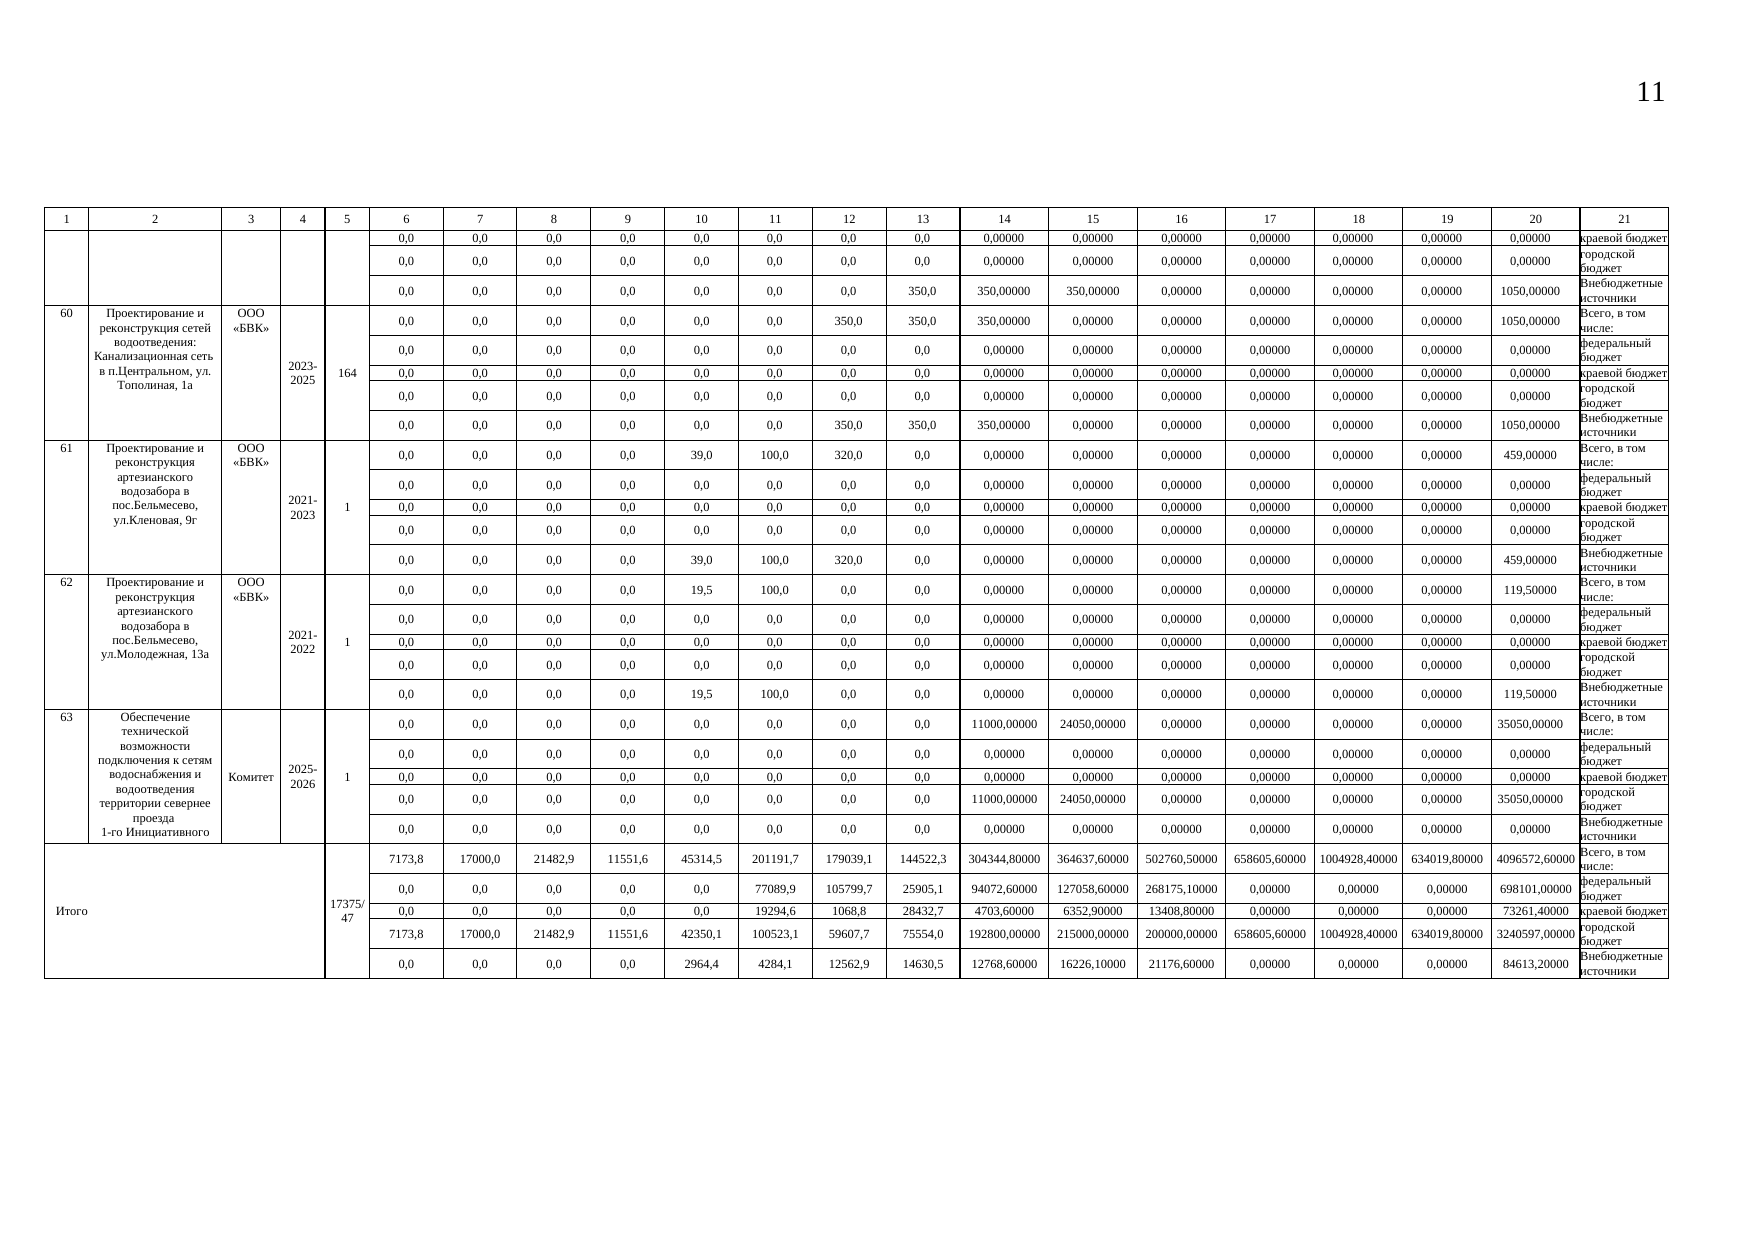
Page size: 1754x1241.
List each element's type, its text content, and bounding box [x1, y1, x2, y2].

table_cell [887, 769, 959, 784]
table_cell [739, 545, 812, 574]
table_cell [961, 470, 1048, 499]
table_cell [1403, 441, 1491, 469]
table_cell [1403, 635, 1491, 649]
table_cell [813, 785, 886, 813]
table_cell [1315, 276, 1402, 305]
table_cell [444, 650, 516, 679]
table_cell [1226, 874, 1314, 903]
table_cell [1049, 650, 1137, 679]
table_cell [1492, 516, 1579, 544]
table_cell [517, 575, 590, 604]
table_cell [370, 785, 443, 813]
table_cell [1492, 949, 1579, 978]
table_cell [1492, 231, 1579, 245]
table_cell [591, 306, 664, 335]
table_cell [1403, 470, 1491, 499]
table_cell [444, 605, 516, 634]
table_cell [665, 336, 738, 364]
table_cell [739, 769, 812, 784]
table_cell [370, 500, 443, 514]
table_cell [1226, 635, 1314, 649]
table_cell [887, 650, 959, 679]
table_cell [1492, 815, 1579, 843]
table_header 20 [1492, 208, 1579, 230]
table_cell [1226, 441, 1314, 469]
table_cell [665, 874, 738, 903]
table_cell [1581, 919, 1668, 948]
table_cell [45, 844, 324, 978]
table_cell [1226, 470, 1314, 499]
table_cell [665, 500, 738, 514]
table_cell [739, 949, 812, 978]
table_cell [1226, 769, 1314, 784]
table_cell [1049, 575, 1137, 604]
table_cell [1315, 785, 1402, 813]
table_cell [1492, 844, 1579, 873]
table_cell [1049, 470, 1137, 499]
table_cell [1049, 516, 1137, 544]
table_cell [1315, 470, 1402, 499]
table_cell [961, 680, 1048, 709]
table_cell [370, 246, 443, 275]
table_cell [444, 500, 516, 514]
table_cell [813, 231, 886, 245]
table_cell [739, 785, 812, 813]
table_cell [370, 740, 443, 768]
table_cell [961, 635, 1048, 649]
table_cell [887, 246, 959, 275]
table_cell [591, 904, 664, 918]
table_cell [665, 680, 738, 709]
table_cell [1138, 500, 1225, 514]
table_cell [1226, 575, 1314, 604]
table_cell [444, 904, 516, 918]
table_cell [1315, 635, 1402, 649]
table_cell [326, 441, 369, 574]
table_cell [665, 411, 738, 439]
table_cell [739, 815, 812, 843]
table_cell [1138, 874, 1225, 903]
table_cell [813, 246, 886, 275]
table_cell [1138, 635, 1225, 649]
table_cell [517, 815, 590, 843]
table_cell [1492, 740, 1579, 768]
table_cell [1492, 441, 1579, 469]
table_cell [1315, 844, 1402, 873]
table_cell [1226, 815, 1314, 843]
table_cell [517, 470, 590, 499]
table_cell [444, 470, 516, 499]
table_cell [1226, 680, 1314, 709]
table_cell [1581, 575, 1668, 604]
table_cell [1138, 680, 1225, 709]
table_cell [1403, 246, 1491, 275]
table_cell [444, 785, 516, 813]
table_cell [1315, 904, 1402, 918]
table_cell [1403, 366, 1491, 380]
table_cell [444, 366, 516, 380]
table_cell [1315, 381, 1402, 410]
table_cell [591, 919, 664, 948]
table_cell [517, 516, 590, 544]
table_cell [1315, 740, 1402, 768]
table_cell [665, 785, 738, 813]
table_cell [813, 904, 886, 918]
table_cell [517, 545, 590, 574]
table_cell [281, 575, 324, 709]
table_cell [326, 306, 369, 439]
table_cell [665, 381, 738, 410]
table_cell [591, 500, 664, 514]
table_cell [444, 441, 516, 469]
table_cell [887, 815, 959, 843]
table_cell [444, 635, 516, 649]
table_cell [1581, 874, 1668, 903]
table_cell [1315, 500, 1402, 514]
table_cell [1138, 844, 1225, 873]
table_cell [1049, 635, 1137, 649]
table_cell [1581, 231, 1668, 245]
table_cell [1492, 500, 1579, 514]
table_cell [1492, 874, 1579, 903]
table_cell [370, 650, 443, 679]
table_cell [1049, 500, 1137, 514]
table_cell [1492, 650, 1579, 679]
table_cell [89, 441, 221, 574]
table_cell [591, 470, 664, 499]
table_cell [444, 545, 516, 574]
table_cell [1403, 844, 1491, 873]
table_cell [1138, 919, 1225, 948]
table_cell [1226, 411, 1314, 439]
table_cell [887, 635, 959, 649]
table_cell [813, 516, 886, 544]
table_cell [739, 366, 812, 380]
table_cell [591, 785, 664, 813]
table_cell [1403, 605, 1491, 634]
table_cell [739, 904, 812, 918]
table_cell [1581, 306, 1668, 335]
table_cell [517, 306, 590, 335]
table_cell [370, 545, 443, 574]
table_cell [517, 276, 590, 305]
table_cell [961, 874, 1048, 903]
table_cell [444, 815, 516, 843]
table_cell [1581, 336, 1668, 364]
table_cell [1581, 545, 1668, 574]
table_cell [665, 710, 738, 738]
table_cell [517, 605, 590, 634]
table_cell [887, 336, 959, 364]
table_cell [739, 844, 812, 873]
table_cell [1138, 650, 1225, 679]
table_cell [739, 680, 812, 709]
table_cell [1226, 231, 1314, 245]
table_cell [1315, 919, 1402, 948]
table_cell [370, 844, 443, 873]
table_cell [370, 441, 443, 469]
table_header 10 [665, 208, 738, 230]
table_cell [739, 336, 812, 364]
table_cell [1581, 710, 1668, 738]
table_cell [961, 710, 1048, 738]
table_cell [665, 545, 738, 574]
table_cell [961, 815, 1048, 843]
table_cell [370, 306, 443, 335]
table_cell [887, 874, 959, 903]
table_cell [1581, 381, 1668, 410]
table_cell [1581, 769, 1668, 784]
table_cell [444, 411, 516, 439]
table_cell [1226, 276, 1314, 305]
table_header 4 [281, 208, 324, 230]
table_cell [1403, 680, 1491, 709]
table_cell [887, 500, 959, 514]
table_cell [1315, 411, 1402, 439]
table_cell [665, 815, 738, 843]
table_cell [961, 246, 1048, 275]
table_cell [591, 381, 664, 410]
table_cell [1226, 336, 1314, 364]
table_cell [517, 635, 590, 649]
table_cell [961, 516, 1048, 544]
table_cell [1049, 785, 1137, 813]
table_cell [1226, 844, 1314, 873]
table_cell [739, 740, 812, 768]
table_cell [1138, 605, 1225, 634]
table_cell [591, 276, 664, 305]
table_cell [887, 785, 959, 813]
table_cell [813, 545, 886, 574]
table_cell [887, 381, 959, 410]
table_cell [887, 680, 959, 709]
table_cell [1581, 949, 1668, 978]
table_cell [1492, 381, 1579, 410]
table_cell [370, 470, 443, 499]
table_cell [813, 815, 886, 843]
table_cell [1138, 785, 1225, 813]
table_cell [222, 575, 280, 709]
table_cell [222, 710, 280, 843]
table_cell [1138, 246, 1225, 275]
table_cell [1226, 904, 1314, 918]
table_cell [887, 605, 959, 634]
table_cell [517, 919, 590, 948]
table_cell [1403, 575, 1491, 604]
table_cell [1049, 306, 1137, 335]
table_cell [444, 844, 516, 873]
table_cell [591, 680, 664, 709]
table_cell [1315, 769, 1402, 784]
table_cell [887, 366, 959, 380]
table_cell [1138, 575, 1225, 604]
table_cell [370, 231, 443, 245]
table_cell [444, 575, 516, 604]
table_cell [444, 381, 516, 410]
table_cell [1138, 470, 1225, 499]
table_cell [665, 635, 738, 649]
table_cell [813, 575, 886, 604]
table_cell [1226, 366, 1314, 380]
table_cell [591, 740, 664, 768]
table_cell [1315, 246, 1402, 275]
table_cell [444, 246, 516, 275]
table_header 9 [591, 208, 664, 230]
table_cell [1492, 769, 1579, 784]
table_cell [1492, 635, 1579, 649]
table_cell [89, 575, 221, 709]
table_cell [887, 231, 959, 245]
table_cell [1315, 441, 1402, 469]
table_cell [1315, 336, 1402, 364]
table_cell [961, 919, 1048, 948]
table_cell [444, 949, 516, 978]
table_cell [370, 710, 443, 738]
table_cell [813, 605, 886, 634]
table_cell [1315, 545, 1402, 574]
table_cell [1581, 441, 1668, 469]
table_header 2 [89, 208, 221, 230]
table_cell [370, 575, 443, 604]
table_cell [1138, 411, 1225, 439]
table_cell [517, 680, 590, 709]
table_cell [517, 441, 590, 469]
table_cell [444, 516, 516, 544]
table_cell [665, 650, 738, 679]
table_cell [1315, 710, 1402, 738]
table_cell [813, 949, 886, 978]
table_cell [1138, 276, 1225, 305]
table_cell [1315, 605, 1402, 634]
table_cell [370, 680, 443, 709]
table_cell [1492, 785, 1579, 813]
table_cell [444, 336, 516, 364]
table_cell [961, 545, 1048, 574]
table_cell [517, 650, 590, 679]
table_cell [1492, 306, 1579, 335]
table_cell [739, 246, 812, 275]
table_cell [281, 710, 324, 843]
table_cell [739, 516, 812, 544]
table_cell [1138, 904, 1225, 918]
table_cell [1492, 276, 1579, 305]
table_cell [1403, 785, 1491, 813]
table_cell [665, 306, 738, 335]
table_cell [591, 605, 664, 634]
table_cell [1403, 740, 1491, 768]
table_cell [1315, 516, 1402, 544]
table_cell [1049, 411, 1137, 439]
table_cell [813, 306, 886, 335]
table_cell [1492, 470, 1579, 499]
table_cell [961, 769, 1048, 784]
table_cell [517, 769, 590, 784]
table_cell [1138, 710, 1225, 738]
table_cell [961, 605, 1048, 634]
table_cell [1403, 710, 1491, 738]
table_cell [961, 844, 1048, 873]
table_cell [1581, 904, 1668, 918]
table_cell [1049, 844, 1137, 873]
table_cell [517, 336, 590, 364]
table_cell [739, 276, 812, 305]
table_header 3 [222, 208, 280, 230]
table_header 8 [517, 208, 590, 230]
table_header 17 [1226, 208, 1314, 230]
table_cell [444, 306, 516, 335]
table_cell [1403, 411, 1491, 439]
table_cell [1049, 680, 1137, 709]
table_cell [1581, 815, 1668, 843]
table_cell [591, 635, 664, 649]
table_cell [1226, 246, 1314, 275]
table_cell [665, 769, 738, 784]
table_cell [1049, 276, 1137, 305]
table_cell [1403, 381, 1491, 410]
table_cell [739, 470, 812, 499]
table_header 1 [45, 208, 88, 230]
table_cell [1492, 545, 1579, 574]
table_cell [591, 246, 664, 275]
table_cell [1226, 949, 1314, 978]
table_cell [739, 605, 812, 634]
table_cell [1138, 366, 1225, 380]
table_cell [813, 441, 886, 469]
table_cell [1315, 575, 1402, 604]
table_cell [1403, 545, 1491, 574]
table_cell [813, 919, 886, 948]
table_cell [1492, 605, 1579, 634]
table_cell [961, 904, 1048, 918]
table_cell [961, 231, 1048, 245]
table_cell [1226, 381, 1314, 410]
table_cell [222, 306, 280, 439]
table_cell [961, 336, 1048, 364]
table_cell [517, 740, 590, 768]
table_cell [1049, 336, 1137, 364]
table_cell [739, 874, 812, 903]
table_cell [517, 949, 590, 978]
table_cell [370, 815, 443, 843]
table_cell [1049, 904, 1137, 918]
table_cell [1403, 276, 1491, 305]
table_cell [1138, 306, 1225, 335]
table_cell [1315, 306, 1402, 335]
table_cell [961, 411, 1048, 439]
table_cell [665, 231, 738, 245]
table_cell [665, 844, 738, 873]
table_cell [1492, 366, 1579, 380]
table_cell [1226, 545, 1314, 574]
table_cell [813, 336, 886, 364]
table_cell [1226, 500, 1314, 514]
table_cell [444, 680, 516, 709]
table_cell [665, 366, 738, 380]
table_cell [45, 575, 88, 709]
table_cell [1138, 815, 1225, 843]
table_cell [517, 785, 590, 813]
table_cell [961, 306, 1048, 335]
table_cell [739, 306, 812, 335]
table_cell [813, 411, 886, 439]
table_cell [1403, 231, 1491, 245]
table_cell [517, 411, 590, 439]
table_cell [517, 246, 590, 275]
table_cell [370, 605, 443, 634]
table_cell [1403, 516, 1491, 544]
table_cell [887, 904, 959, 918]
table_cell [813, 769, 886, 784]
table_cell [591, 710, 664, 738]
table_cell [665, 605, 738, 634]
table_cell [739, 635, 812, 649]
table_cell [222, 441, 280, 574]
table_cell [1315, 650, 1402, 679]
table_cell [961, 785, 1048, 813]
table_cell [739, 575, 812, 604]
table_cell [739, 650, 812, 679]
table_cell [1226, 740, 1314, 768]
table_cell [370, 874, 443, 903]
table_header 15 [1049, 208, 1137, 230]
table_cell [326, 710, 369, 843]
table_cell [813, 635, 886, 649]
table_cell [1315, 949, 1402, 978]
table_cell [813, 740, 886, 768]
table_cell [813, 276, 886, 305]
table_header 16 [1138, 208, 1225, 230]
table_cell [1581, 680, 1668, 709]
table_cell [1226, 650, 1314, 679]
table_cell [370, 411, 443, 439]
table_header 18 [1315, 208, 1402, 230]
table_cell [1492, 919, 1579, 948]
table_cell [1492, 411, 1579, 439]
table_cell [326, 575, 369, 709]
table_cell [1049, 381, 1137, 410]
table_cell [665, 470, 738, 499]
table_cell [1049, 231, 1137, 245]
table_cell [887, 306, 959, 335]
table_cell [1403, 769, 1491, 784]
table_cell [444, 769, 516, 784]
table_header 7 [444, 208, 516, 230]
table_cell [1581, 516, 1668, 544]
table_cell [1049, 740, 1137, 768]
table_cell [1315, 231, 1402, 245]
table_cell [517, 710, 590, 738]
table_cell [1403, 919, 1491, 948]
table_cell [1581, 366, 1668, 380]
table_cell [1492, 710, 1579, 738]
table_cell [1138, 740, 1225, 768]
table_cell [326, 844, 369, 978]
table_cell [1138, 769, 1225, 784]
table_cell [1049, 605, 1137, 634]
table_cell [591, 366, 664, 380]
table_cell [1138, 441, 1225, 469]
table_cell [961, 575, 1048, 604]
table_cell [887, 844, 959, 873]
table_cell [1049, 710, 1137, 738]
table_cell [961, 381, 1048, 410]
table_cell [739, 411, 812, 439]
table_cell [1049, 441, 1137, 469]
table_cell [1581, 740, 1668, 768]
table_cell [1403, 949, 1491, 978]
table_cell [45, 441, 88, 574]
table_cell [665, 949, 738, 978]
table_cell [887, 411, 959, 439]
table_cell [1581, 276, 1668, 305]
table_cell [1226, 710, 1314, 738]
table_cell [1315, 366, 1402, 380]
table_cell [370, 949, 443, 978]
table_header 6 [370, 208, 443, 230]
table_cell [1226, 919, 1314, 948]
table_header 12 [813, 208, 886, 230]
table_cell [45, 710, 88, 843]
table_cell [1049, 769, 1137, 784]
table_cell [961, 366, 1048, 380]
table_header 13 [887, 208, 959, 230]
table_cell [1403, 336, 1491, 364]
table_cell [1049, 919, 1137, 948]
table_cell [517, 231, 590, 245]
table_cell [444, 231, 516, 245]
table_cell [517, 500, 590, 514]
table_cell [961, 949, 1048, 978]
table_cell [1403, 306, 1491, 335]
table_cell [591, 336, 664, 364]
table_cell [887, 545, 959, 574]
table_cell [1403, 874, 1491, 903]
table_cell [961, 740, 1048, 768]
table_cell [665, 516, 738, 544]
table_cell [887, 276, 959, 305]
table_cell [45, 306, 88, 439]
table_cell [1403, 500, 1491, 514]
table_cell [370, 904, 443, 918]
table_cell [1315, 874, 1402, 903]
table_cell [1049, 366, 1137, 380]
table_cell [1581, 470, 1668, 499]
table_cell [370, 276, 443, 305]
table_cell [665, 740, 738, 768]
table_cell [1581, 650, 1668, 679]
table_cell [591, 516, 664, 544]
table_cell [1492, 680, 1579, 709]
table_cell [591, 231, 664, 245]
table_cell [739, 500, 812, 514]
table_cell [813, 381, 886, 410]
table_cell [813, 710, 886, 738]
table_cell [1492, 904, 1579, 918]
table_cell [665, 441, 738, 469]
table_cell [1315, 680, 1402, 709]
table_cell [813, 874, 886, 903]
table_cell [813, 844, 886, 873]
table_header 21 [1581, 208, 1668, 230]
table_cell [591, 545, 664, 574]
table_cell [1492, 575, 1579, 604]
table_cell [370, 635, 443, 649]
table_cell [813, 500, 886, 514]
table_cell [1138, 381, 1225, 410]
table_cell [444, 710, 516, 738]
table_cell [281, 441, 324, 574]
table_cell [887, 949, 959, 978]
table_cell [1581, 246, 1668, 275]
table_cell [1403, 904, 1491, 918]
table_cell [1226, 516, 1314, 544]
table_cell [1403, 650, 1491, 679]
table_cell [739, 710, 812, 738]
table_header 19 [1403, 208, 1491, 230]
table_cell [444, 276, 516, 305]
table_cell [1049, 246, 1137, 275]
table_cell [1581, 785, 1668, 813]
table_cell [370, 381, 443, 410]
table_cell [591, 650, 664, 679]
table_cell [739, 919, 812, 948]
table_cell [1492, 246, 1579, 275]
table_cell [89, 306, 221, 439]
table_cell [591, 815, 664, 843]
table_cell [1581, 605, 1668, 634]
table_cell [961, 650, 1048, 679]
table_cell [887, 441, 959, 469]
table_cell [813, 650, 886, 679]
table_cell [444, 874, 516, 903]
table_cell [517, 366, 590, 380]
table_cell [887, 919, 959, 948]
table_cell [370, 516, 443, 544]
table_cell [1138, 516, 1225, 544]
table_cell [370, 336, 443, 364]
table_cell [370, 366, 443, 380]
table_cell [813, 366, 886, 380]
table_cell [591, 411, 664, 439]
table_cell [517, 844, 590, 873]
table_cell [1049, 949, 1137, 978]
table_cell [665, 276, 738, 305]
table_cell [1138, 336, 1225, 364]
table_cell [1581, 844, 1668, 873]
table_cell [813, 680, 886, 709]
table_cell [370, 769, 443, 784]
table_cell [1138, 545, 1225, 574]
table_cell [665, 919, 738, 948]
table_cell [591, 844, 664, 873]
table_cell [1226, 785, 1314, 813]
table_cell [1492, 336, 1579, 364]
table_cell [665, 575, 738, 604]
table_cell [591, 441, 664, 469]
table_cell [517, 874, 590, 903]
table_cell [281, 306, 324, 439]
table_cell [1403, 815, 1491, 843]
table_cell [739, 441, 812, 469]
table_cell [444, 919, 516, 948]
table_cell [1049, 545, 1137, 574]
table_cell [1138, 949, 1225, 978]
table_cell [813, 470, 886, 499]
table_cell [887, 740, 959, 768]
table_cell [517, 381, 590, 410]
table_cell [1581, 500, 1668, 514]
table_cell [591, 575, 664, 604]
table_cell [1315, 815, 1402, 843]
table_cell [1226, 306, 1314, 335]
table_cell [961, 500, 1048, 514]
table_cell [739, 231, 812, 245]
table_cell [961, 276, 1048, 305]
table_header 5 [326, 208, 369, 230]
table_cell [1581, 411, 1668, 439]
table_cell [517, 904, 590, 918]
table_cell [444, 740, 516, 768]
table_header 14 [961, 208, 1048, 230]
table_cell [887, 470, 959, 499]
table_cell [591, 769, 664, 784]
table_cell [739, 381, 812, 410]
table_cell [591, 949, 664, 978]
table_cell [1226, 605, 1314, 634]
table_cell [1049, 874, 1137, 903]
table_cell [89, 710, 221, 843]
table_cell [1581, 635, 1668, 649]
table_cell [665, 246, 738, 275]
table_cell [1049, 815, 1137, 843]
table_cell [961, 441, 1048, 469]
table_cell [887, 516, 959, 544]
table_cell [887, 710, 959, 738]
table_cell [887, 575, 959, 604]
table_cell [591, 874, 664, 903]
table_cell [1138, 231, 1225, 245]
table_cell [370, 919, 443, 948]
table_header 11 [739, 208, 812, 230]
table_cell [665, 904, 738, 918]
